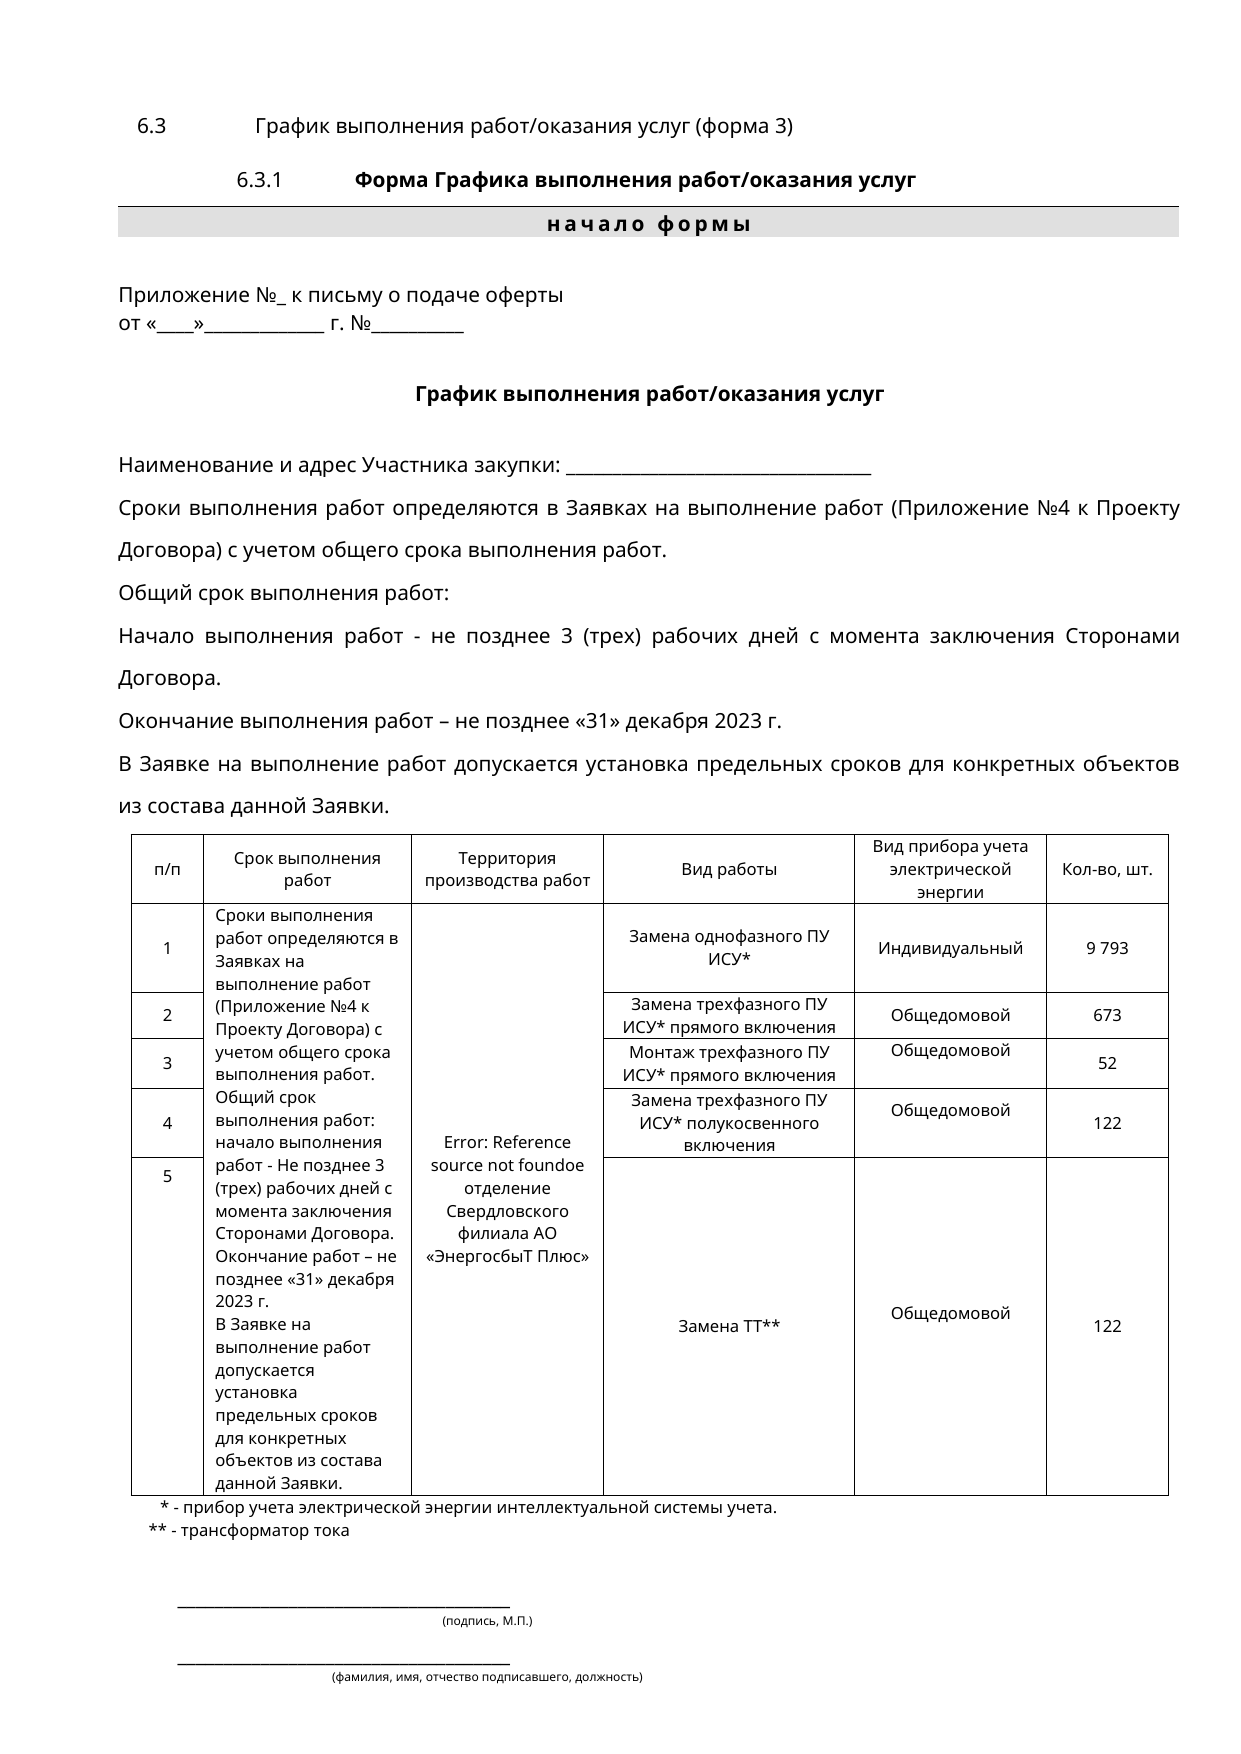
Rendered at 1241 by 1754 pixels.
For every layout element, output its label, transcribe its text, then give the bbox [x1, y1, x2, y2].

table_cell Сроки выполнения работ определяются в Заявках на выполнение работ (Приложение №4 к Проекту Договора) с учетом общего срока выполнения работ. Общий срок выполнения работ: начало выполнения работ - Не позднее 3 (трех) рабочих дней с момента заключения Сторонами Договора. Окончание работ – не позднее «31» декабря 2023 г. В Заявке на выполнение работ допускается установка предельных сроков для конкретных объектов из состава данной Заявки. [204, 904, 411, 1494]
text Окончание выполнения работ – не позднее «31» декабря 2023 г. [118, 706, 1181, 734]
subtitle График выполнения работ/оказания услуг (форма 3) [137, 111, 1181, 140]
table_cell 2 [132, 993, 203, 1038]
table_cell 5 [132, 1158, 203, 1195]
text начало формы [118, 207, 1179, 237]
table_cell Общедомовой [855, 993, 1046, 1038]
table_cell 122 [1047, 1089, 1168, 1157]
text Сроки выполнения работ определяются в Заявках на выполнение работ (Приложение №4 к Проекту Договора) с учетом общего срока выполнения работ. [118, 493, 1181, 564]
text В Заявке на выполнение работ допускается установка предельных сроков для конкретных объектов из состава данной Заявки. [118, 749, 1181, 820]
table_cell Замена ТТ** [604, 1158, 854, 1494]
table_cell Монтаж трехфазного ПУ ИСУ* прямого включения [604, 1039, 854, 1088]
table_cell 9 793 [1047, 904, 1168, 992]
table_cell 3 [132, 1039, 203, 1088]
table_header п/п [132, 835, 203, 903]
text Приложение №_ к письму о подаче оферты от «____»_____________ г. №__________ [118, 280, 1181, 337]
text Наименование и адрес Участника закупки: _________________________________ [118, 450, 1181, 479]
table_cell Общедомовой [855, 1039, 1046, 1088]
table_cell 673 [1047, 993, 1168, 1038]
table_cell 52 [1047, 1039, 1168, 1088]
text ____________________________________ [118, 1640, 1181, 1669]
table_cell 122 [1047, 1158, 1168, 1494]
text (фамилия, имя, отчество подписавшего, должность) [118, 1669, 797, 1697]
text График выполнения работ/оказания услуг [118, 379, 1181, 408]
table_header Вид работы [604, 835, 854, 903]
table_cell [132, 1195, 203, 1494]
list Форма Графика выполнения работ/оказания услуг [236, 165, 1181, 193]
table_cell Замена однофазного ПУ ИСУ* [604, 904, 854, 992]
table_cell 4 [132, 1089, 203, 1157]
table_cell 1 [132, 904, 203, 992]
table_header Вид прибора учета электрической энергии [855, 835, 1046, 903]
table_header Кол-во, шт. [1047, 835, 1168, 903]
table_header Территория производства работ [412, 835, 603, 903]
text Начало выполнения работ - не позднее 3 (трех) рабочих дней с момента заключения Сторонами Договора. [118, 621, 1181, 692]
table_cell Общедомовой [855, 1089, 1046, 1157]
text Общий срок выполнения работ: [118, 578, 1181, 607]
table_cell Общедомовой [855, 1158, 1046, 1494]
table_cell Замена трехфазного ПУ ИСУ* прямого включения [604, 993, 854, 1038]
table_header Срок выполнения работ [204, 835, 411, 903]
table_cell Замена трехфазного ПУ ИСУ* полукосвенного включения [604, 1089, 854, 1157]
text ____________________________________ [118, 1583, 1181, 1612]
text ** - трансформатор тока [118, 1518, 1181, 1541]
text (подпись, М.П.) [118, 1612, 797, 1640]
text * - прибор учета электрической энергии интеллектуальной системы учета. [118, 1496, 1181, 1518]
table_cell Индивидуальный [855, 904, 1046, 992]
